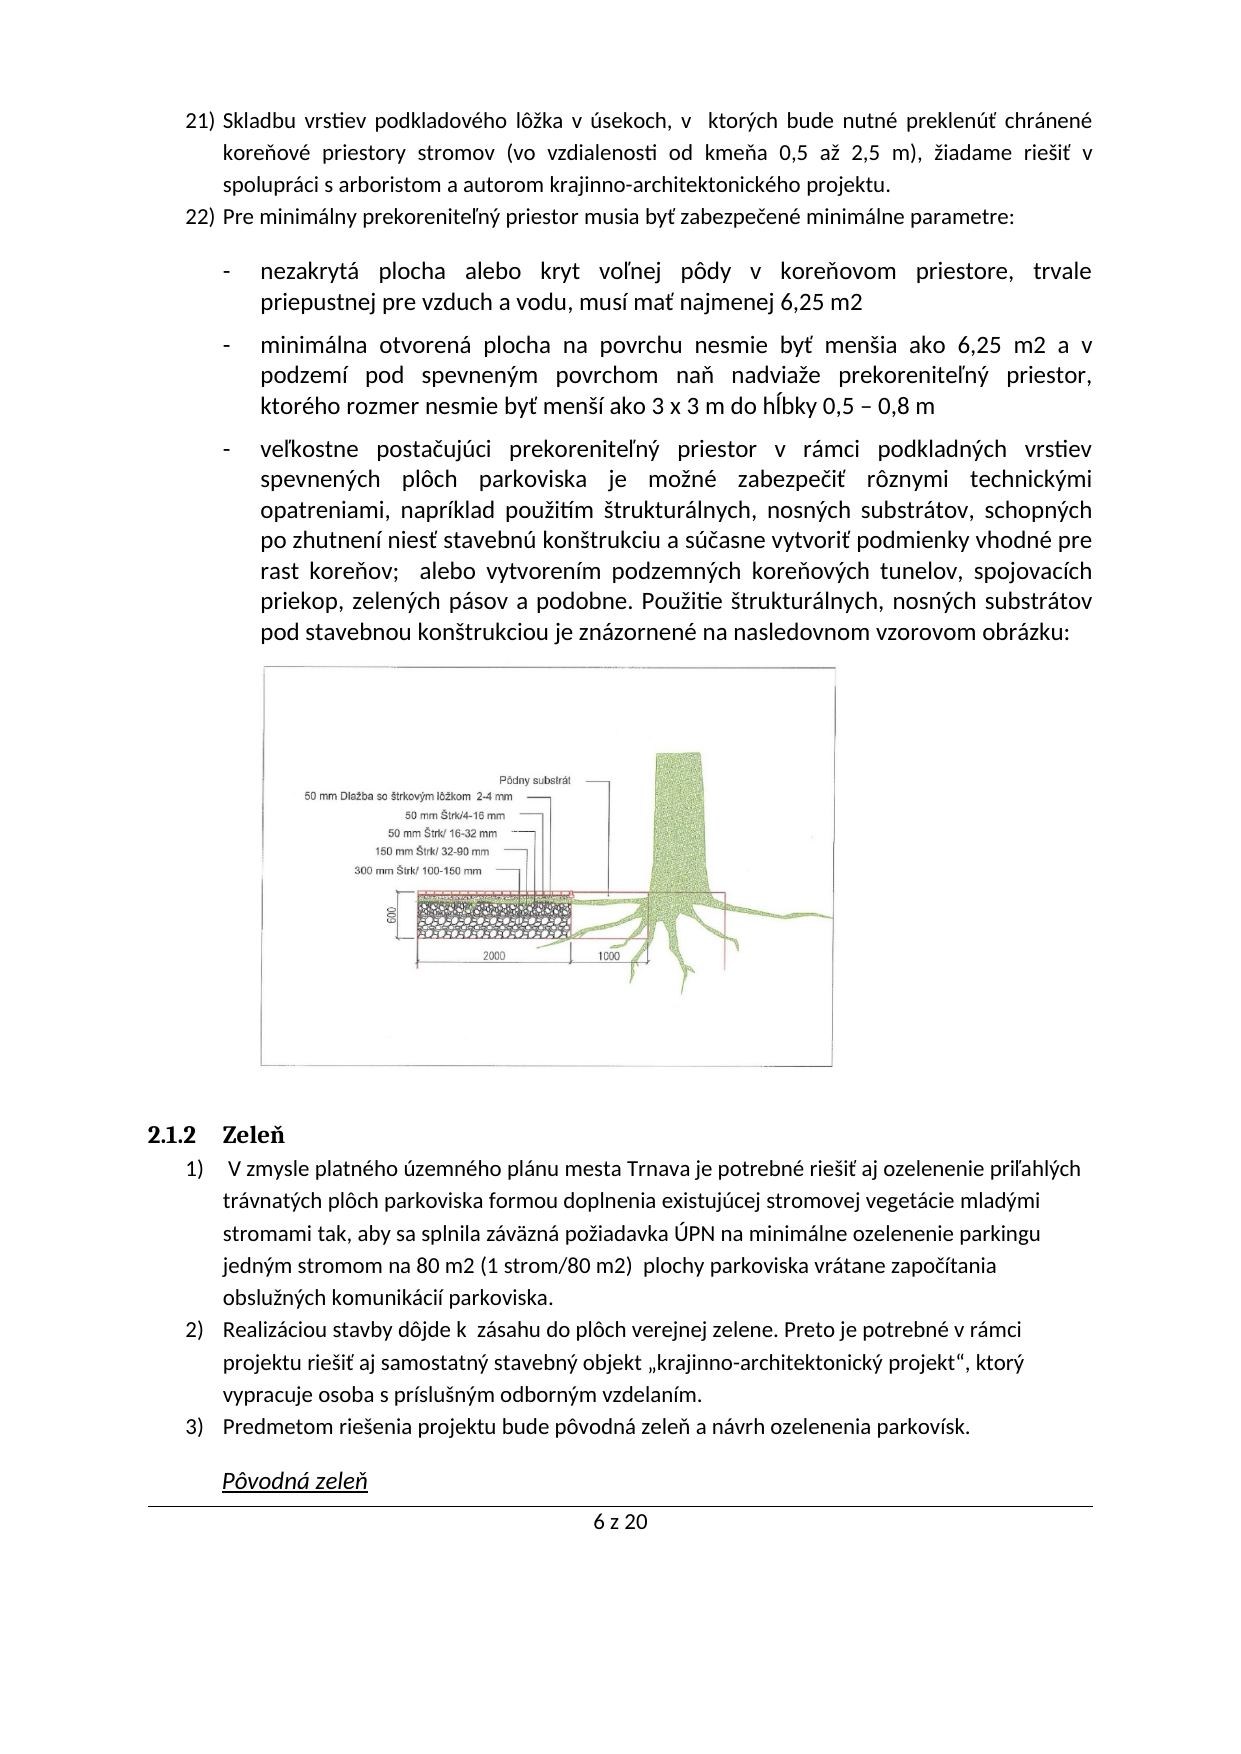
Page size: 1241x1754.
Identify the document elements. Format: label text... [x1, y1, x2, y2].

list Predmetom riešenia projektu bude pôvodná zeleň a návrh ozelenenia parkovísk. [185, 1412, 1092, 1440]
subtitle Zeleň [148, 1121, 1092, 1150]
list V zmysle platného územného plánu mesta Trnava je potrebné riešiť aj ozelenenie priľahlých trávnatých plôch parkoviska formou doplnenia existujúcej stromovej vegetácie mladými stromami tak, aby sa splnila záväzná požiadavka ÚPN na minimálne ozelenenie parkingu jedným stromom na 80 m2 (1 strom/80 m2) plochy parkoviska vrátane započítania obslužných komunikácií parkoviska. [185, 1154, 1092, 1311]
picture [260, 659, 839, 1069]
list minimálna otvorená plocha na povrchu nesmie byť menšia ako 6,25 m2 a v podzemí pod spevneným povrchom naň nadviaže prekoreniteľný priestor, ktorého rozmer nesmie byť menší ako 3 x 3 m do hĺbky 0,5 – 0,8 m [223, 329, 1092, 420]
text Pôvodná zeleň [148, 1465, 1092, 1496]
list Pre minimálny prekoreniteľný priestor musia byť zabezpečené minimálne parametre: [185, 202, 1092, 230]
list nezakrytá plocha alebo kryt voľnej pôdy v koreňovom priestore, trvale priepustnej pre vzduch a vodu, musí mať najmenej 6,25 m2 [223, 255, 1092, 316]
list veľkostne postačujúci prekoreniteľný priestor v rámci podkladných vrstiev spevnených plôch parkoviska je možné zabezpečiť rôznymi technickými opatreniami, napríklad použitím štrukturálnych, nosných substrátov, schopných po zhutnení niesť stavebnú konštrukciu a súčasne vytvoriť podmienky vhodné pre rast koreňov; alebo vytvorením podzemných koreňových tunelov, spojovacích priekop, zelených pásov a podobne. Použitie štrukturálnych, nosných substrátov pod stavebnou konštrukciou je znázornené na nasledovnom vzorovom obrázku: [223, 433, 1092, 647]
list Skladbu vrstiev podkladového lôžka v úsekoch, v ktorých bude nutné preklenúť chránené koreňové priestory stromov (vo vzdialenosti od kmeňa 0,5 až 2,5 m), žiadame riešiť v spolupráci s arboristom a autorom krajinno-architektonického projektu. [185, 106, 1092, 198]
list Realizáciou stavby dôjde k zásahu do plôch verejnej zelene. Preto je potrebné v rámci projektu riešiť aj samostatný stavebný objekt „krajinno-architektonický projekt“, ktorý vypracuje osoba s príslušným odborným vzdelaním. [185, 1315, 1092, 1408]
